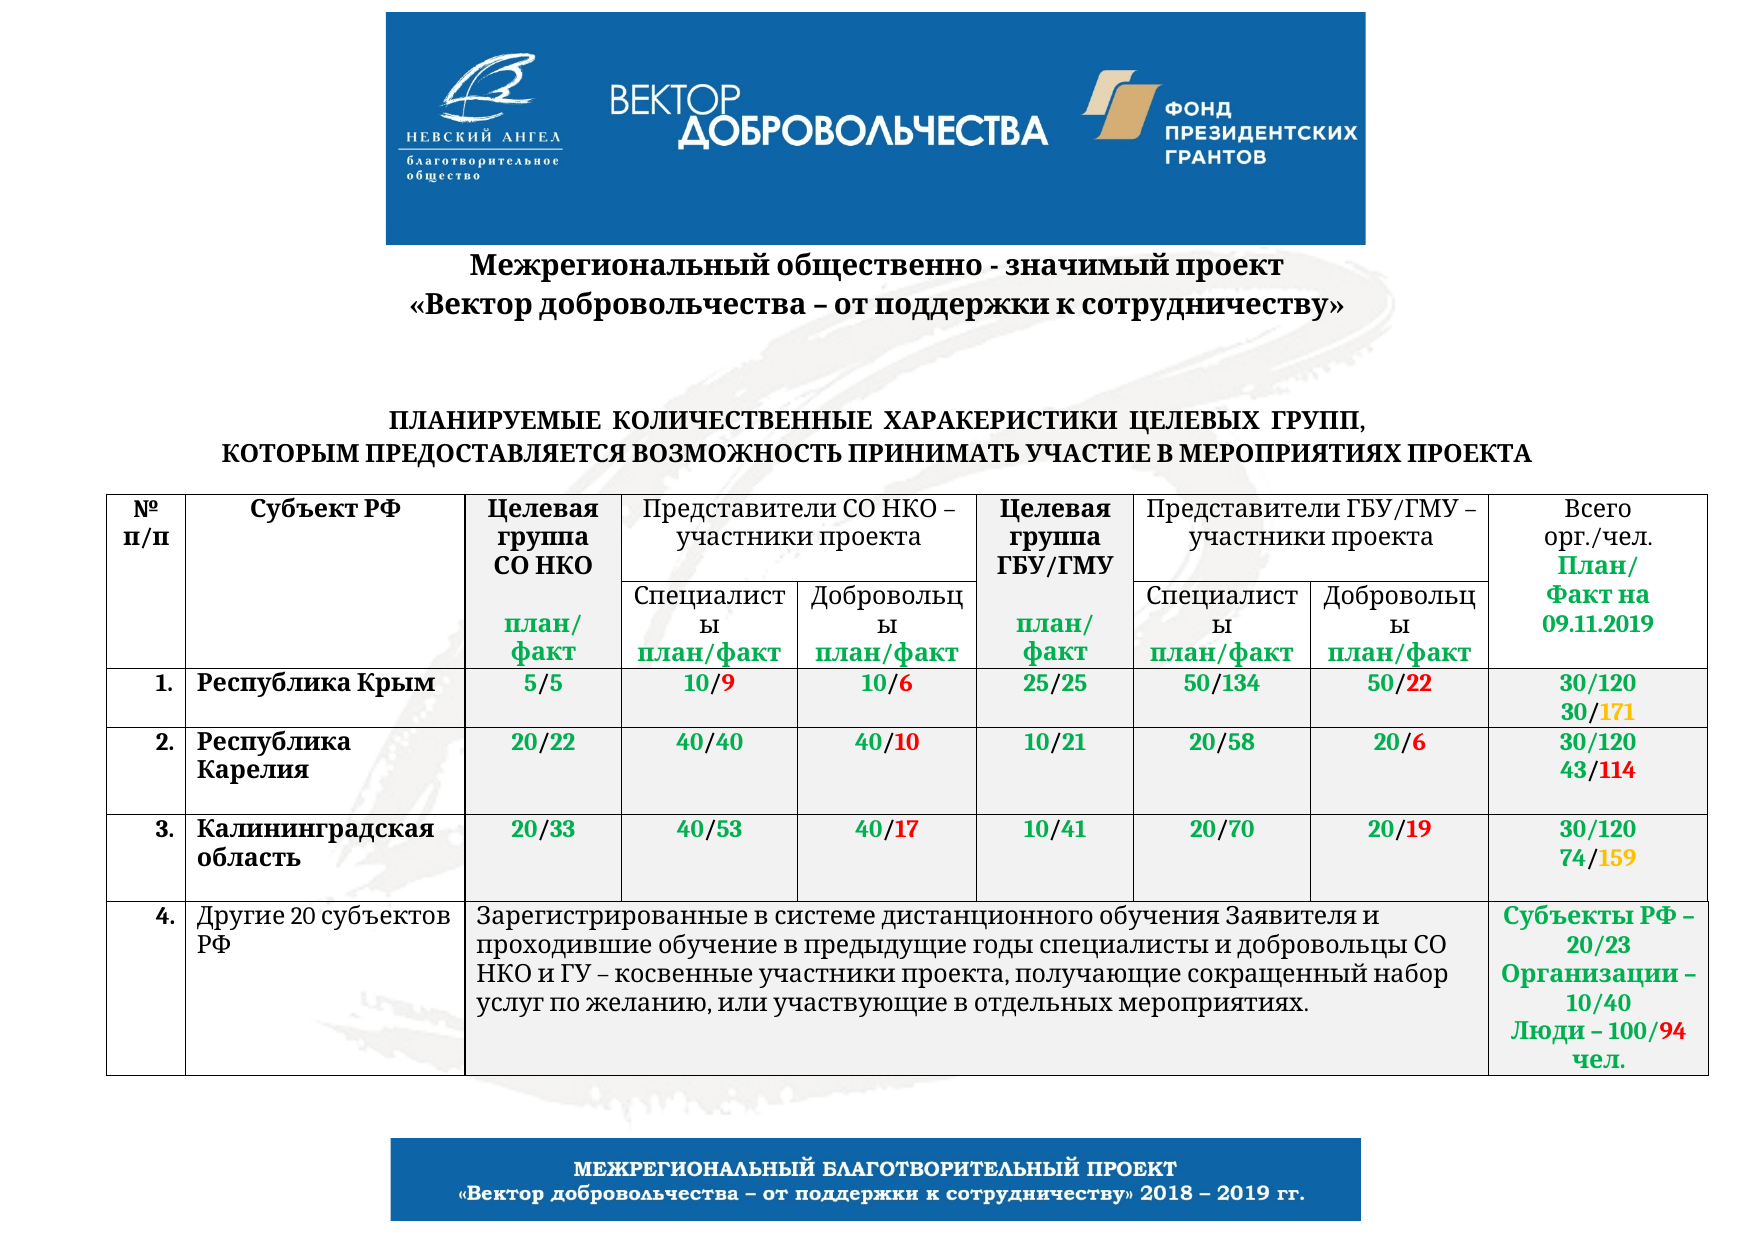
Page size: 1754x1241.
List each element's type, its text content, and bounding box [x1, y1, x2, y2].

table_cell Другие 20 субъектов РФ [186, 902, 464, 1075]
table_header Целевая группа СО НКО план/факт [466, 495, 621, 668]
table_cell 10/9 [622, 669, 797, 727]
table_cell 10/41 [977, 815, 1133, 901]
table_cell 20/6 [1311, 728, 1488, 814]
table_cell Специалисты план/факт [1134, 582, 1310, 668]
table_cell [107, 815, 185, 901]
picture [389, 1138, 1361, 1220]
table_cell 50/134 [1134, 669, 1310, 727]
table_cell 20/22 [466, 728, 621, 814]
table_cell Республика Карелия [186, 728, 464, 814]
table_cell Специалисты план/факт [622, 582, 797, 668]
table_cell 40/17 [798, 815, 976, 901]
table_cell 30/120 43/114 [1489, 728, 1707, 814]
picture [384, 12, 1365, 244]
table_cell 50/22 [1311, 669, 1488, 727]
table_cell 20/19 [1311, 815, 1488, 901]
table_cell [107, 669, 185, 727]
table_header Субъект РФ [186, 495, 464, 668]
table_cell 30/120 74/159 [1489, 815, 1707, 901]
table_cell 20/58 [1134, 728, 1310, 814]
table_cell Калининградская область [186, 815, 464, 901]
table_cell [107, 902, 185, 1075]
table_cell Республика Крым [186, 669, 464, 727]
table_cell Субъекты РФ – 20/23 Организации – 10/40 Люди – 100/94 чел. [1489, 902, 1708, 1075]
table_cell Добровольцы план/факт [798, 582, 976, 668]
table_header Всего орг./чел. План/ Факт на 09.11.2019 [1489, 495, 1707, 668]
table_header № п/п [107, 495, 185, 668]
table_cell 5/5 [466, 669, 621, 727]
table_cell 20/33 [466, 815, 621, 901]
table_cell 10/6 [798, 669, 976, 727]
text Межрегиональный общественно - значимый проект «Вектор добровольчества – от поддержки к сотрудничеству» [118, 177, 1636, 321]
table_cell 40/40 [622, 728, 797, 814]
text ПЛАНИРУЕМЫЕ КОЛИЧЕСТВЕННЫЕ ХАРАКЕРИСТИКИ ЦЕЛЕВЫХ ГРУПП, КОТОРЫМ ПРЕДОСТАВЛЯЕТСЯ ВОЗМОЖНОСТЬ ПРИНИМАТЬ УЧАСТИЕ В МЕРОПРИЯТИЯХ ПРОЕКТА [118, 407, 1636, 468]
table_cell Зарегистрированные в системе дистанционного обучения Заявителя и проходившие обучение в предыдущие годы специалисты и добровольцы СО НКО и ГУ – косвенные участники проекта, получающие сокращенный набор услуг по желанию, или участвующие в отдельных мероприятиях. [466, 902, 1488, 1075]
table_cell 10/21 [977, 728, 1133, 814]
table_cell 40/10 [798, 728, 976, 814]
table_cell 30/120 30/171 [1489, 669, 1707, 727]
table_cell [107, 728, 185, 814]
table_cell 40/53 [622, 815, 797, 901]
table_cell Добровольцы план/факт [1311, 582, 1488, 668]
table_cell 20/70 [1134, 815, 1310, 901]
table_header Представители СО НКО – участники проекта [622, 495, 976, 581]
table_header Представители ГБУ/ГМУ – участники проекта [1134, 495, 1488, 581]
table_header Целевая группа ГБУ/ГМУ план/факт [977, 495, 1133, 668]
table_cell 25/25 [977, 669, 1133, 727]
